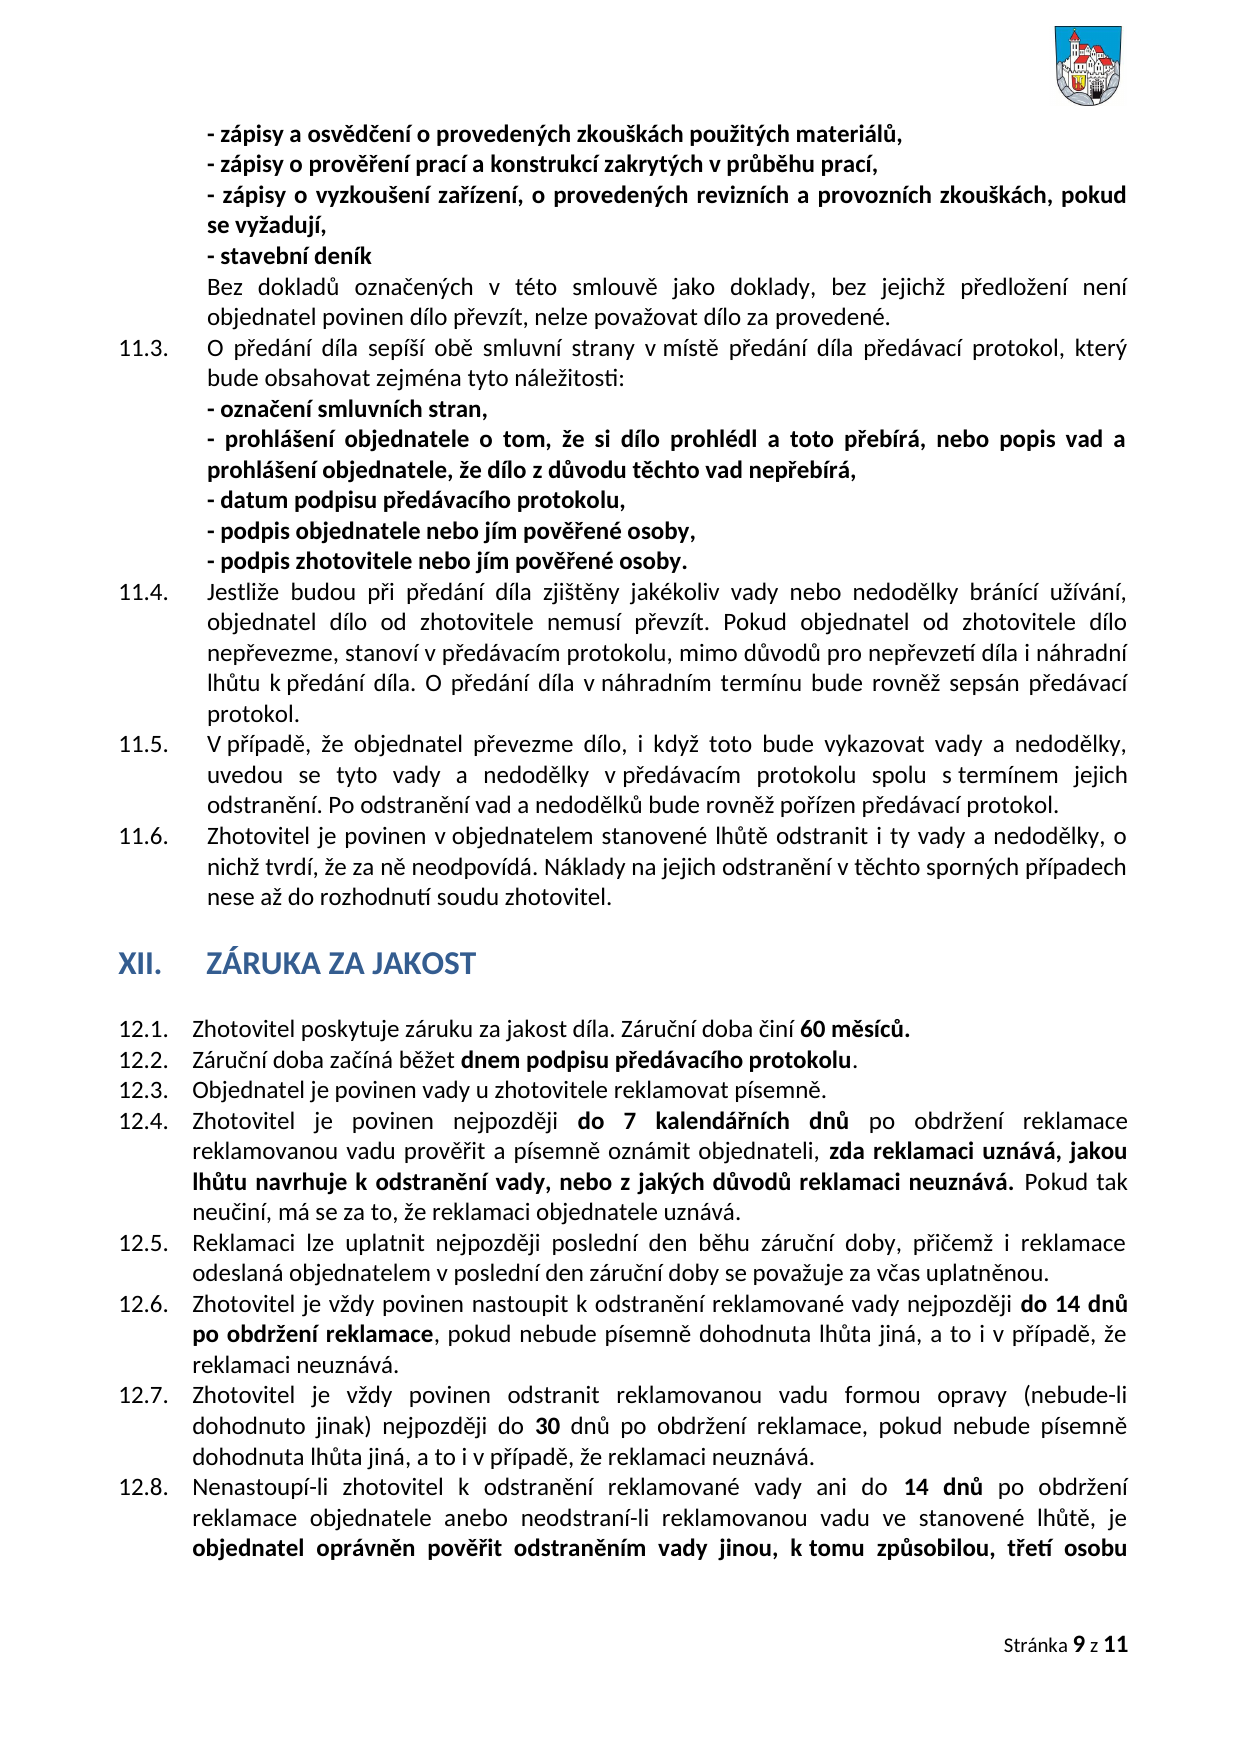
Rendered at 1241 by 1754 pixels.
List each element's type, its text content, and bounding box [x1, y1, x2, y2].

picture [1049, 26, 1127, 106]
list Zhotovitel poskytuje záruku za jakost díla. Záruční doba činí 60 měsíců. [118, 1013, 1128, 1044]
list Zhotovitel je vždy povinen nastoupit k odstranění reklamované vady nejpozději do 14 dnů po obdržení reklamace, pokud nebude písemně dohodnuta lhůta jiná, a to i v případě, že reklamaci neuznává. [118, 1288, 1128, 1380]
list V případě, že objednatel převezme dílo, i když toto bude vykazovat vady a nedodělky, uvedou se tyto vady a nedodělky v předávacím protokolu spolu s termínem jejich odstranění. Po odstranění vad a nedodělků bude rovněž pořízen předávací protokol. [118, 728, 1128, 820]
list - podpis objednatele nebo jím pověřené osoby, [207, 515, 1128, 545]
list - označení smluvních stran, [207, 393, 1128, 423]
list Zhotovitel je vždy povinen odstranit reklamovanou vadu formou opravy (nebude-li dohodnuto jinak) nejpozději do 30 dnů po obdržení reklamace, pokud nebude písemně dohodnuta lhůta jiná, a to i v případě, že reklamaci neuznává. [118, 1380, 1128, 1471]
subtitle ZÁRUKA ZA JAKOST [118, 942, 1128, 983]
list Reklamaci lze uplatnit nejpozději poslední den běhu záruční doby, přičemž i reklamace odeslaná objednatelem v poslední den záruční doby se považuje za včas uplatněnou. [118, 1227, 1128, 1288]
list Bez dokladů označených v této smlouvě jako doklady, bez jejichž předložení není objednatel povinen dílo převzít, nelze považovat dílo za provedené. [207, 271, 1128, 332]
list - zápisy a osvědčení o provedených zkouškách použitých materiálů, [207, 118, 1128, 149]
list Zhotovitel je povinen v objednatelem stanovené lhůtě odstranit i ty vady a nedodělky, o nichž tvrdí, že za ně neodpovídá. Náklady na jejich odstranění v těchto sporných případech nese až do rozhodnutí soudu zhotovitel. [118, 820, 1128, 912]
list - datum podpisu předávacího protokolu, [207, 484, 1128, 515]
list - prohlášení objednatele o tom, že si dílo prohlédl a toto přebírá, nebo popis vad a prohlášení objednatele, že dílo z důvodu těchto vad nepřebírá, [207, 423, 1128, 484]
list Záruční doba začíná běžet dnem podpisu předávacího protokolu. [118, 1044, 1128, 1074]
list Jestliže budou při předání díla zjištěny jakékoliv vady nebo nedodělky bránící užívání, objednatel dílo od zhotovitele nemusí převzít. Pokud objednatel od zhotovitele dílo nepřevezme, stanoví v předávacím protokolu, mimo důvodů pro nepřevzetí díla i náhradní lhůtu k předání díla. O předání díla v náhradním termínu bude rovněž sepsán předávací protokol. [118, 576, 1128, 728]
list O předání díla sepíší obě smluvní strany v místě předání díla předávací protokol, který bude obsahovat zejména tyto náležitosti: [118, 332, 1128, 393]
list Zhotovitel je povinen nejpozději do 7 kalendářních dnů po obdržení reklamace reklamovanou vadu prověřit a písemně oznámit objednateli, zda reklamaci uznává, jakou lhůtu navrhuje k odstranění vady, nebo z jakých důvodů reklamaci neuznává. Pokud tak neučiní, má se za to, že reklamaci objednatele uznává. [118, 1105, 1128, 1227]
list Objednatel je povinen vady u zhotovitele reklamovat písemně. [118, 1074, 1128, 1105]
list - podpis zhotovitele nebo jím pověřené osoby. [207, 545, 1128, 576]
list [118, 1471, 1128, 1563]
list - zápisy o prověření prací a konstrukcí zakrytých v průběhu prací, [207, 149, 1128, 179]
list - stavební deník [207, 240, 1128, 271]
list - zápisy o vyzkoušení zařízení, o provedených revizních a provozních zkouškách, pokud se vyžadují, [207, 179, 1128, 240]
